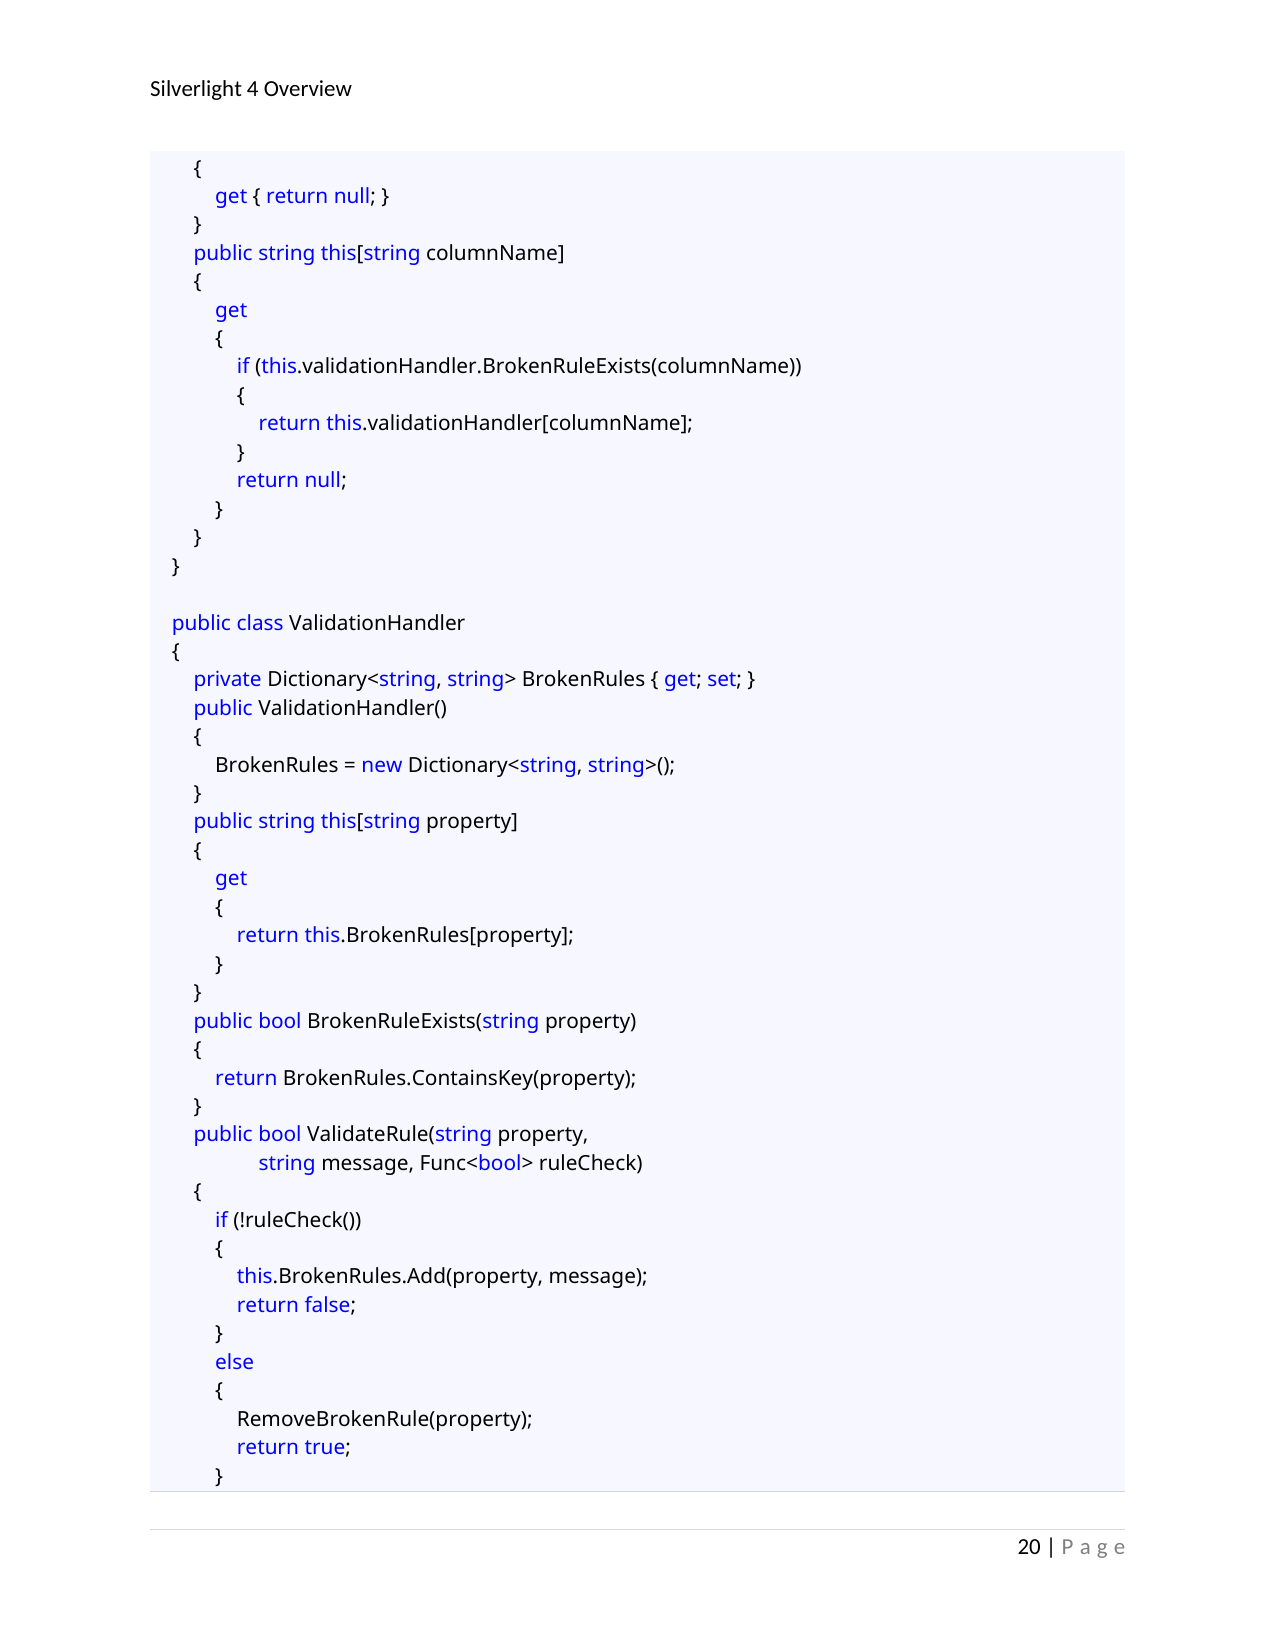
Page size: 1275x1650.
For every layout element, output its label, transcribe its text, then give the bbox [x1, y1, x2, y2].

text public ValidationHandler() [150, 693, 1125, 721]
text { [150, 1034, 1125, 1063]
text else [150, 1347, 1125, 1375]
text get [150, 295, 1125, 323]
text { [150, 721, 1125, 750]
text { [150, 151, 1125, 181]
text return null; [150, 465, 1125, 494]
text public string this[string property] [150, 807, 1125, 835]
text { [150, 380, 1125, 408]
text } [150, 522, 1125, 551]
text } [150, 209, 1125, 238]
text } [150, 949, 1125, 977]
text { [150, 636, 1125, 664]
text { [150, 266, 1125, 295]
text } [150, 1458, 1125, 1491]
text string message, Func<bool> ruleCheck) [150, 1148, 1125, 1176]
text public bool BrokenRuleExists(string property) [150, 1006, 1125, 1034]
text if (this.validationHandler.BrokenRuleExists(columnName)) [150, 352, 1125, 380]
text } [150, 778, 1125, 807]
text } [150, 1091, 1125, 1119]
text } [150, 1318, 1125, 1347]
text return true; [150, 1432, 1125, 1458]
text RemoveBrokenRule(property); [150, 1404, 1125, 1432]
text return BrokenRules.ContainsKey(property); [150, 1063, 1125, 1091]
text return false; [150, 1290, 1125, 1318]
text { [150, 835, 1125, 863]
text { [150, 323, 1125, 352]
text } [150, 977, 1125, 1006]
text public string this[string columnName] [150, 238, 1125, 266]
text } [150, 494, 1125, 522]
text } [150, 551, 1125, 579]
text BrokenRules = new Dictionary<string, string>(); [150, 750, 1125, 778]
text get [150, 863, 1125, 892]
text if (!ruleCheck()) [150, 1205, 1125, 1233]
text get { return null; } [150, 181, 1125, 209]
text } [150, 437, 1125, 465]
text public bool ValidateRule(string property, [150, 1119, 1125, 1148]
text { [150, 1176, 1125, 1205]
text this.BrokenRules.Add(property, message); [150, 1262, 1125, 1290]
text private Dictionary<string, string> BrokenRules { get; set; } [150, 664, 1125, 693]
text { [150, 892, 1125, 920]
text { [150, 1375, 1125, 1404]
text return this.validationHandler[columnName]; [150, 408, 1125, 437]
text { [150, 1233, 1125, 1262]
text public class ValidationHandler [150, 608, 1125, 636]
text return this.BrokenRules[property]; [150, 920, 1125, 949]
